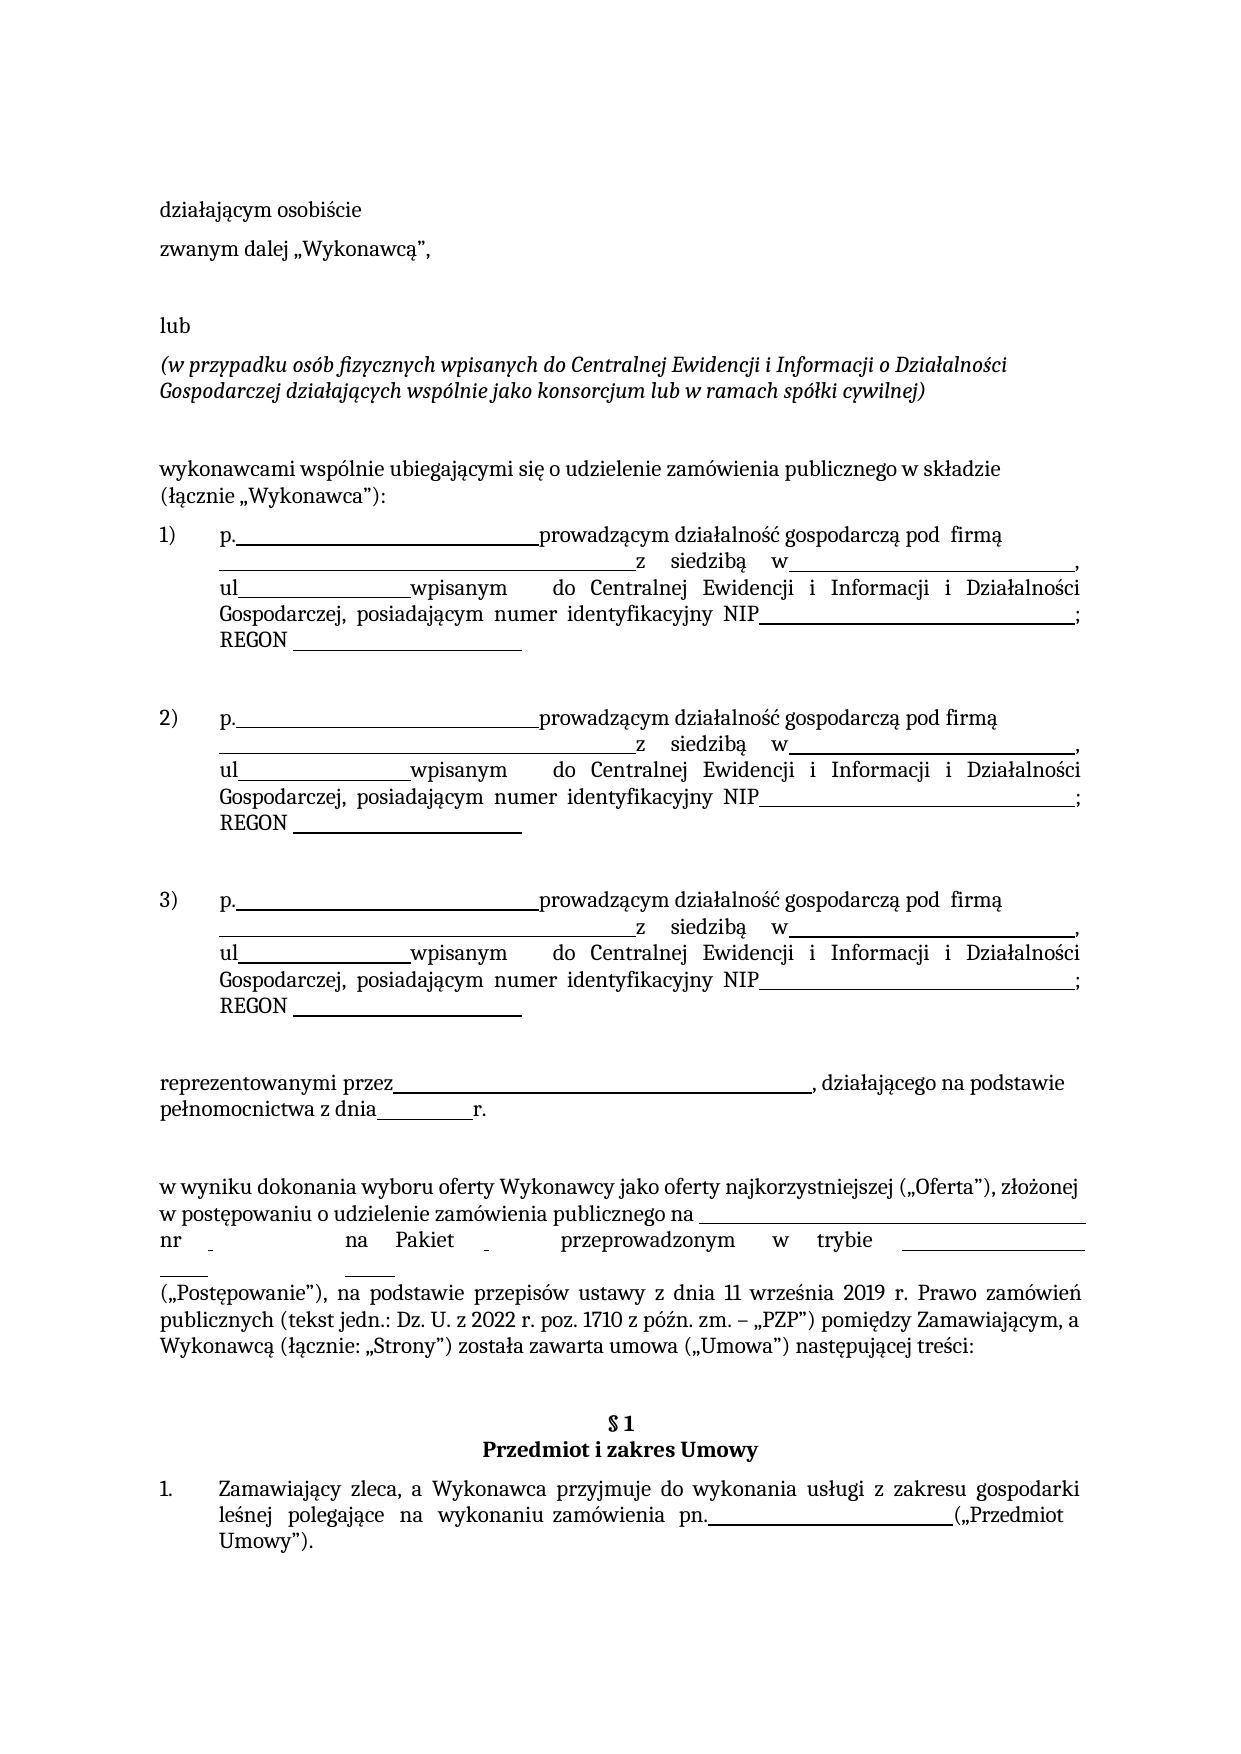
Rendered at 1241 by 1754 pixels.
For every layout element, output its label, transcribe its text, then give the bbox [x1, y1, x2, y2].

text działającym osobiście [159, 197, 1098, 223]
text („Postępowanie”), na podstawie przepisów ustawy z dnia 11 września 2019 r. Prawo zamówień publicznych (tekst jedn.: Dz. U. z 2022 r. poz. 1710 z późn. zm. – „PZP”) pomiędzy Zamawiającym, a Wykonawcą (łącznie: „Strony”) została zawarta umowa („Umowa”) następującej treści: [159, 1280, 1082, 1359]
text z siedzibą w , ul wpisanym do Centralnej Ewidencji i Informacji i Działalności Gospodarczej, posiadającym numer identyfikacyjny NIP ; REGON [219, 548, 1081, 653]
text z siedzibą w , ul wpisanym do Centralnej Ewidencji i Informacji i Działalności Gospodarczej, posiadającym numer identyfikacyjny NIP ; REGON [219, 914, 1081, 1019]
text reprezentowanymi przez , działającego na podstawie pełnomocnictwa z dnia r. [159, 1070, 1081, 1122]
text zwanym dalej „Wykonawcą”, [159, 236, 1098, 262]
list p. prowadzącym działalność gospodarczą pod firmą [159, 521, 1098, 548]
subtitle § 1 [154, 1410, 1086, 1437]
text lub [159, 313, 1098, 339]
list Zamawiający zleca, a Wykonawca przyjmuje do wykonania usługi z zakresu gospodarki leśnej polegające na wykonaniu zamówienia pn. („Przedmiot Umowy”). [159, 1476, 1081, 1555]
text Przedmiot i zakres Umowy [154, 1437, 1086, 1463]
text z siedzibą w , ul wpisanym do Centralnej Ewidencji i Informacji i Działalności Gospodarczej, posiadającym numer identyfikacyjny NIP ; REGON [219, 731, 1082, 836]
list p. prowadzącym działalność gospodarczą pod firmą [159, 887, 1098, 913]
text (w przypadku osób fizycznych wpisanych do Centralnej Ewidencji i Informacji o Działalności Gospodarczej działających wspólnie jako konsorcjum lub w ramach spółki cywilnej) [159, 352, 1098, 405]
list p. prowadzącym działalność gospodarczą pod firmą [159, 704, 1098, 731]
text na Pakiet [345, 1227, 539, 1280]
text przeprowadzonym w trybie [560, 1227, 1098, 1253]
text wykonawcami wspólnie ubiegającymi się o udzielenie zamówienia publicznego w składzie (łącznie „Wykonawca”): [159, 456, 1043, 509]
text nr [159, 1227, 323, 1280]
text w wyniku dokonania wyboru oferty Wykonawcy jako oferty najkorzystniejszej („Oferta”), złożonej w postępowaniu o udzielenie zamówienia publicznego na [159, 1174, 1087, 1227]
